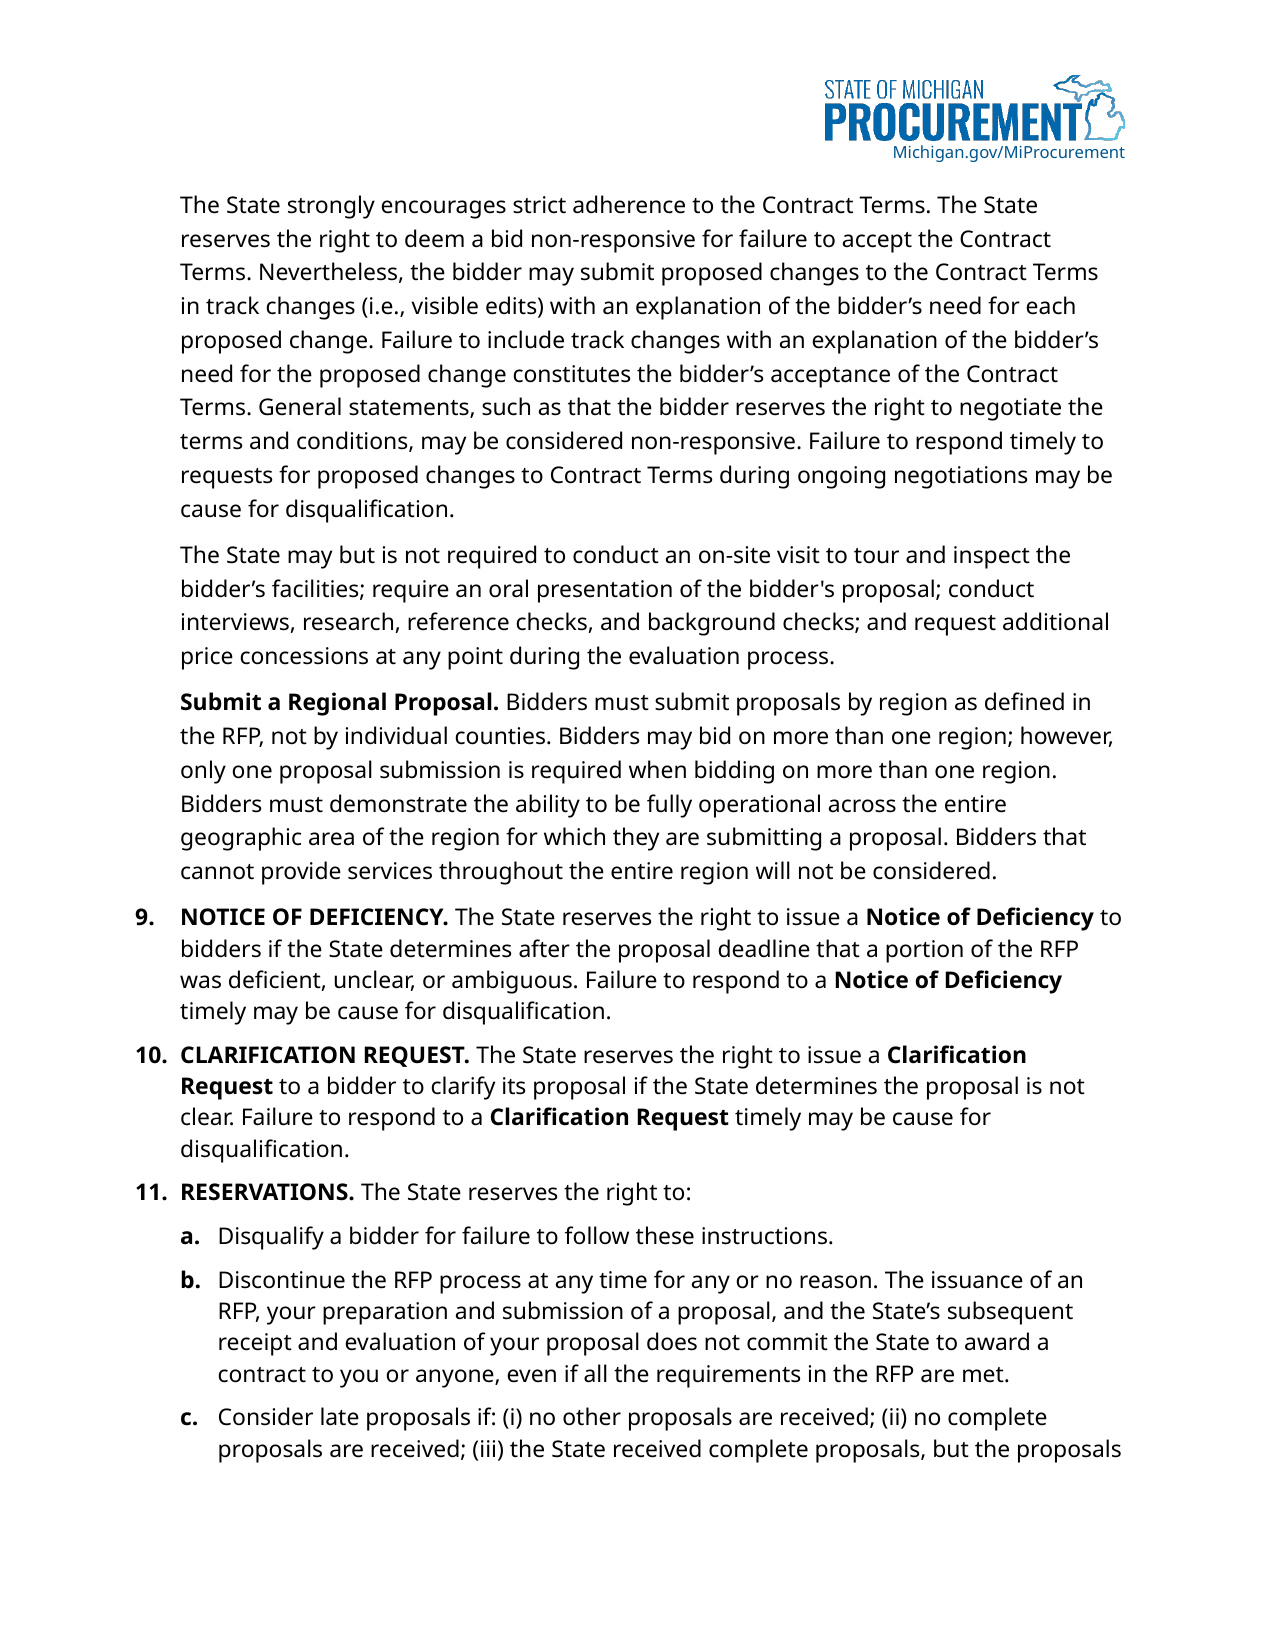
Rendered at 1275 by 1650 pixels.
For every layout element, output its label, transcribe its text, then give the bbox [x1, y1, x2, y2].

text The State strongly encourages strict adherence to the Contract Terms. The State reserves the right to deem a bid non-responsive for failure to accept the Contract Terms. Nevertheless, the bidder may submit proposed changes to the Contract Terms in track changes (i.e., visible edits) with an explanation of the bidder’s need for each proposed change. Failure to include track changes with an explanation of the bidder’s need for the proposed change constitutes the bidder’s acceptance of the Contract Terms. General statements, such as that the bidder reserves the right to negotiate the terms and conditions, may be considered non-responsive. Failure to respond timely to requests for proposed changes to Contract Terms during ongoing negotiations may be cause for disqualification. [180, 189, 1125, 524]
list CLARIFICATION REQUEST. The State reserves the right to issue a Clarification Request to a bidder to clarify its proposal if the State determines the proposal is not clear. Failure to respond to a Clarification Request timely may be cause for disqualification. [135, 1039, 1125, 1164]
text The State may but is not required to conduct an on-site visit to tour and inspect the bidder’s facilities; require an oral presentation of the bidder's proposal; conduct interviews, research, reference checks, and background checks; and request additional price concessions at any point during the evaluation process. [180, 539, 1125, 671]
text Submit a Regional Proposal. Bidders must submit proposals by region as defined in the RFP, not by individual counties. Bidders may bid on more than one region; however, only one proposal submission is required when bidding on more than one region. Bidders must demonstrate the ability to be fully operational across the entire geographic area of the region for which they are submitting a proposal. Bidders that cannot provide services throughout the entire region will not be considered. [180, 686, 1125, 886]
list Discontinue the RFP process at any time for any or no reason. The issuance of an RFP, your preparation and submission of a proposal, and the State’s subsequent receipt and evaluation of your proposal does not commit the State to award a contract to you or anyone, even if all the requirements in the RFP are met. [180, 1264, 1125, 1389]
list NOTICE OF DEFICIENCY. The State reserves the right to issue a Notice of Deficiency to bidders if the State determines after the proposal deadline that a portion of the RFP was deficient, unclear, or ambiguous. Failure to respond to a Notice of Deficiency timely may be cause for disqualification. [135, 901, 1125, 1026]
list RESERVATIONS. The State reserves the right to: [135, 1176, 1125, 1207]
list Disqualify a bidder for failure to follow these instructions. [180, 1220, 1125, 1251]
picture [825, 75, 1125, 141]
